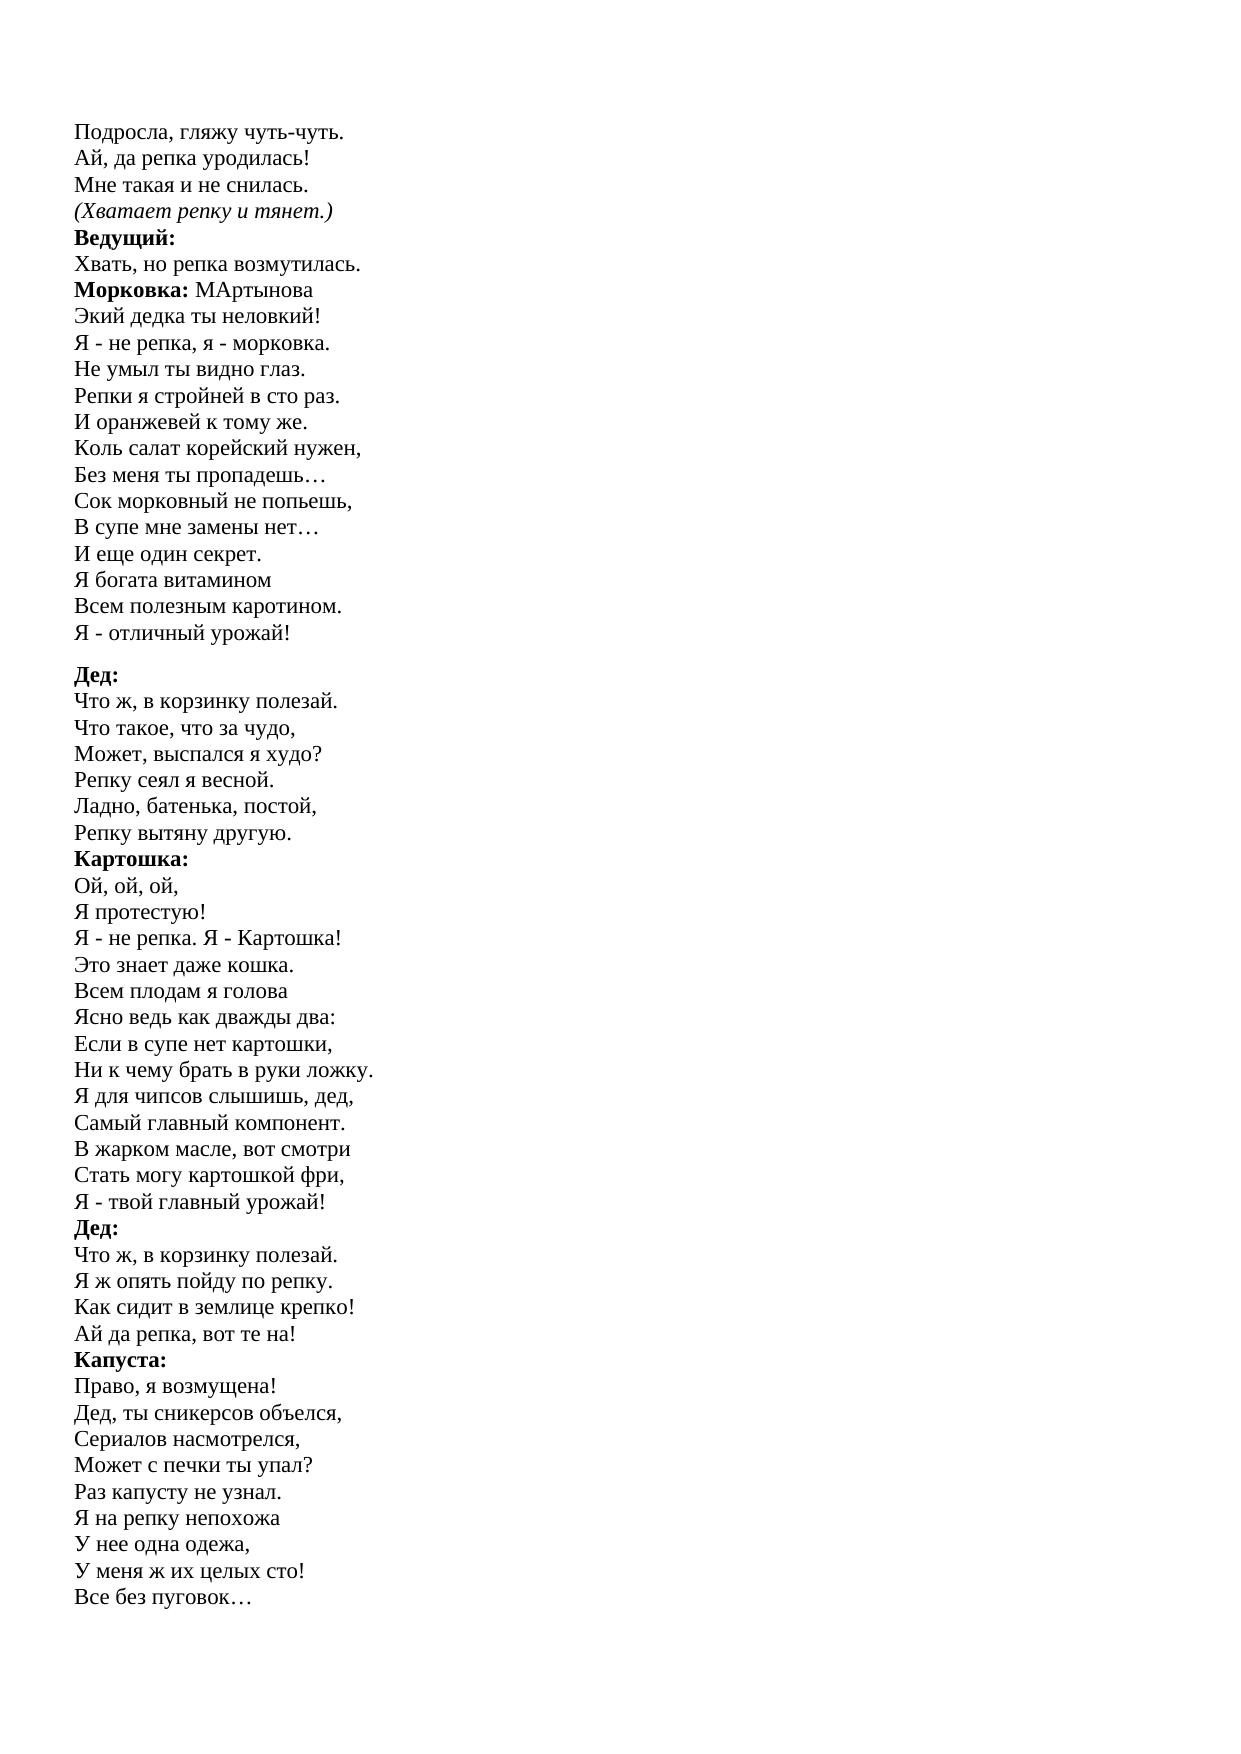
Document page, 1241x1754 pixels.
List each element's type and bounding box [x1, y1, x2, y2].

text [74, 118, 1152, 645]
text [74, 661, 1152, 1609]
